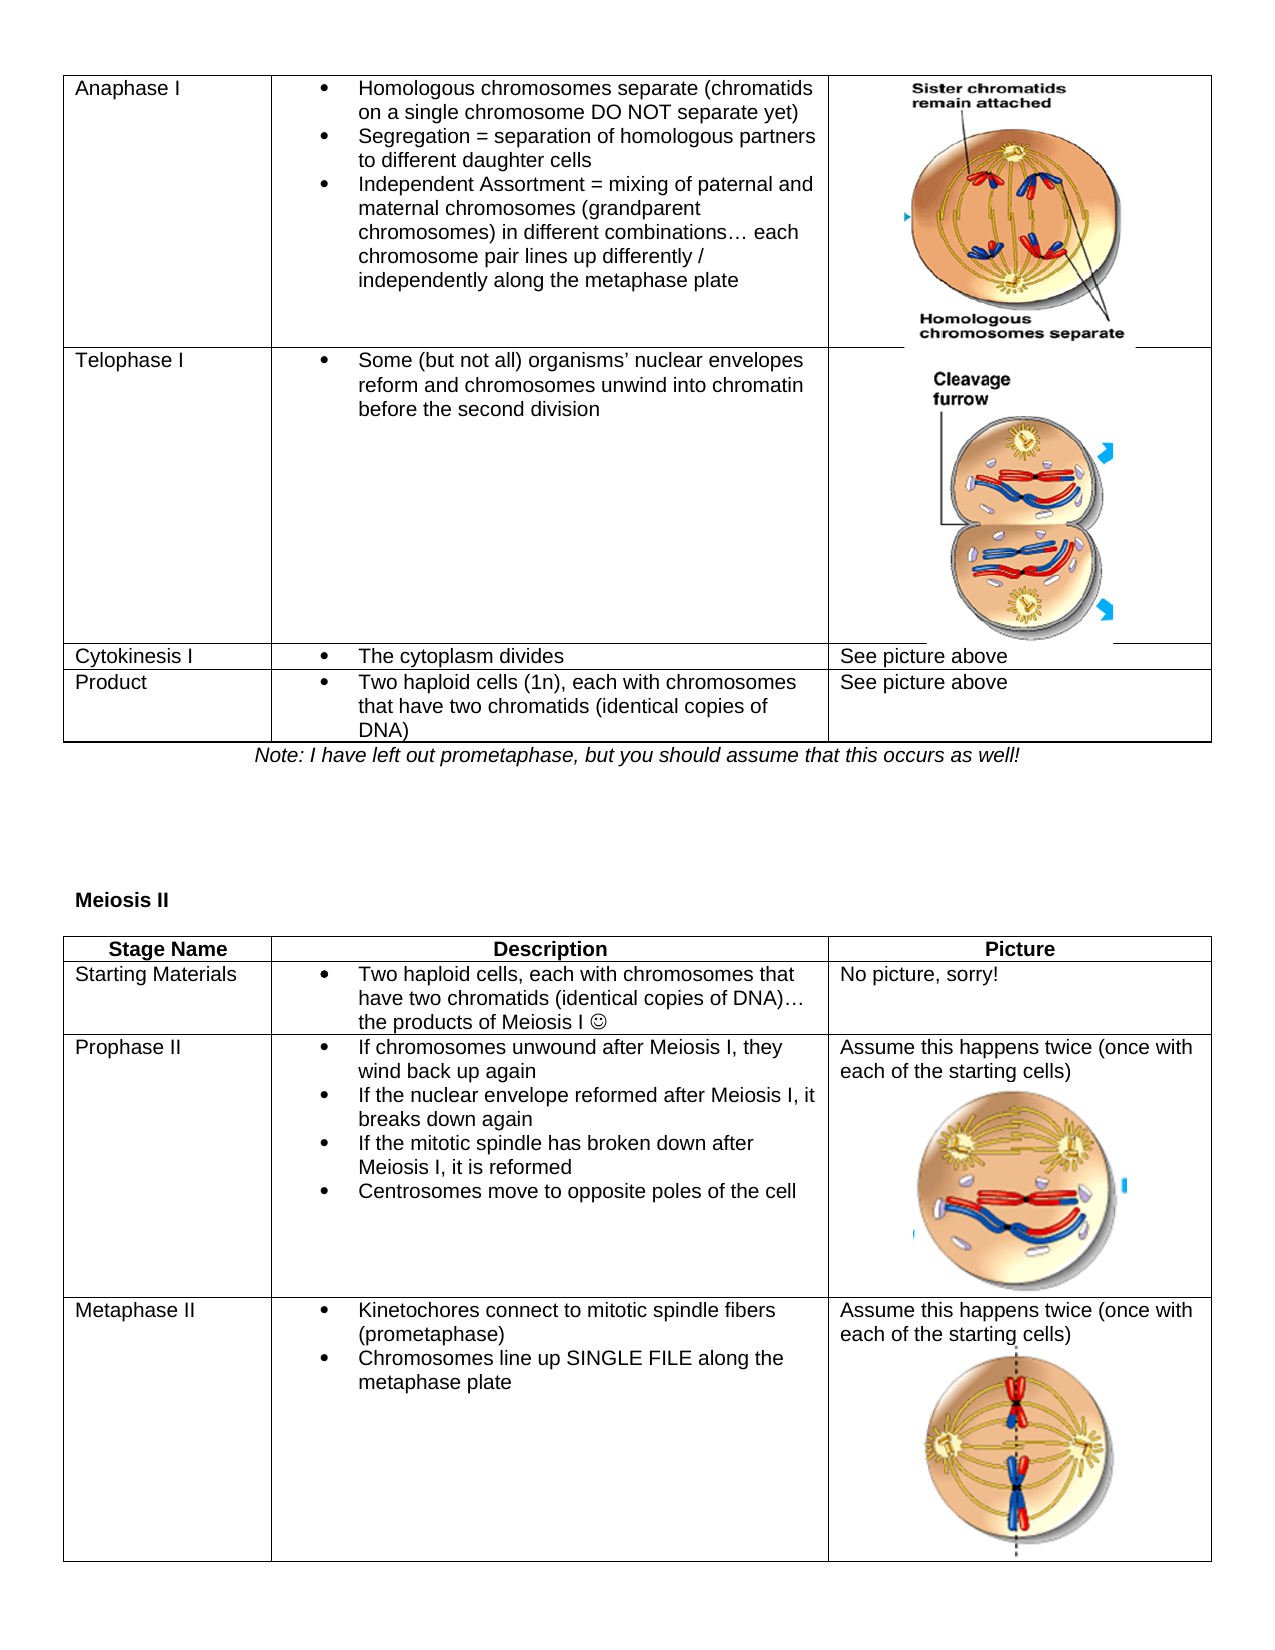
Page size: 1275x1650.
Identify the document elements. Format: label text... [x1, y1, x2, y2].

picture [913, 1082, 1127, 1297]
text Note: I have left out prometaphase, but you should assume that this occurs as well! [75, 743, 1200, 766]
table_cell Assume this happens twice (once with each of the starting cells) [829, 1035, 1211, 1297]
table_cell Metaphase II [64, 1298, 271, 1561]
table_cell Telophase I [64, 348, 271, 643]
table_cell Two haploid cells, each with chromosomes that have two chromatids (identical copies of DNA)… the products of Meiosis I [272, 962, 828, 1034]
table_cell [1114, 348, 1211, 643]
picture [922, 1345, 1118, 1561]
table_cell [829, 348, 926, 643]
table_cell See picture above [829, 670, 1211, 741]
table_cell If chromosomes unwound after Meiosis I, they wind back up again If the nuclear envelope reformed after Meiosis I, it breaks down again If the mitotic spindle has broken down after Meiosis I, it is reformed Centrosomes move to opposite poles of the cell [272, 1035, 828, 1297]
table_cell Kinetochores connect to mitotic spindle fibers (prometaphase) Chromosomes line up SINGLE FILE along the metaphase plate [272, 1298, 828, 1561]
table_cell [829, 1298, 1211, 1561]
table_cell Anaphase I [64, 76, 271, 347]
table_header Description [272, 937, 828, 961]
table_cell [829, 76, 904, 347]
table_header Picture [829, 937, 1211, 961]
table_cell Homologous chromosomes separate (chromatids on a single chromosome DO NOT separate yet) Segregation = separation of homologous partners to different daughter cells Independent Assortment = mixing of paternal and maternal chromosomes (grandparent chromosomes) in different combinations… each chromosome pair lines up differently / independently along the metaphase plate [272, 76, 828, 347]
table_cell Cytokinesis I [64, 644, 271, 668]
table_cell Some (but not all) organisms’ nuclear envelopes reform and chromosomes unwind into chromatin before the second division [272, 348, 828, 643]
table_cell Two haploid cells (1n), each with chromosomes that have two chromatids (identical copies of DNA) [272, 670, 828, 741]
table_cell [1136, 76, 1211, 347]
table_cell See picture above [829, 644, 1211, 668]
table_cell Starting Materials [64, 962, 271, 1034]
picture [904, 76, 1136, 644]
table_cell Prophase II [64, 1035, 271, 1297]
text Meiosis II [75, 887, 1200, 911]
table_header Stage Name [64, 937, 271, 961]
table_cell No picture, sorry! [829, 962, 1211, 1034]
table_cell Product [64, 670, 271, 741]
table_cell The cytoplasm divides [272, 644, 828, 668]
